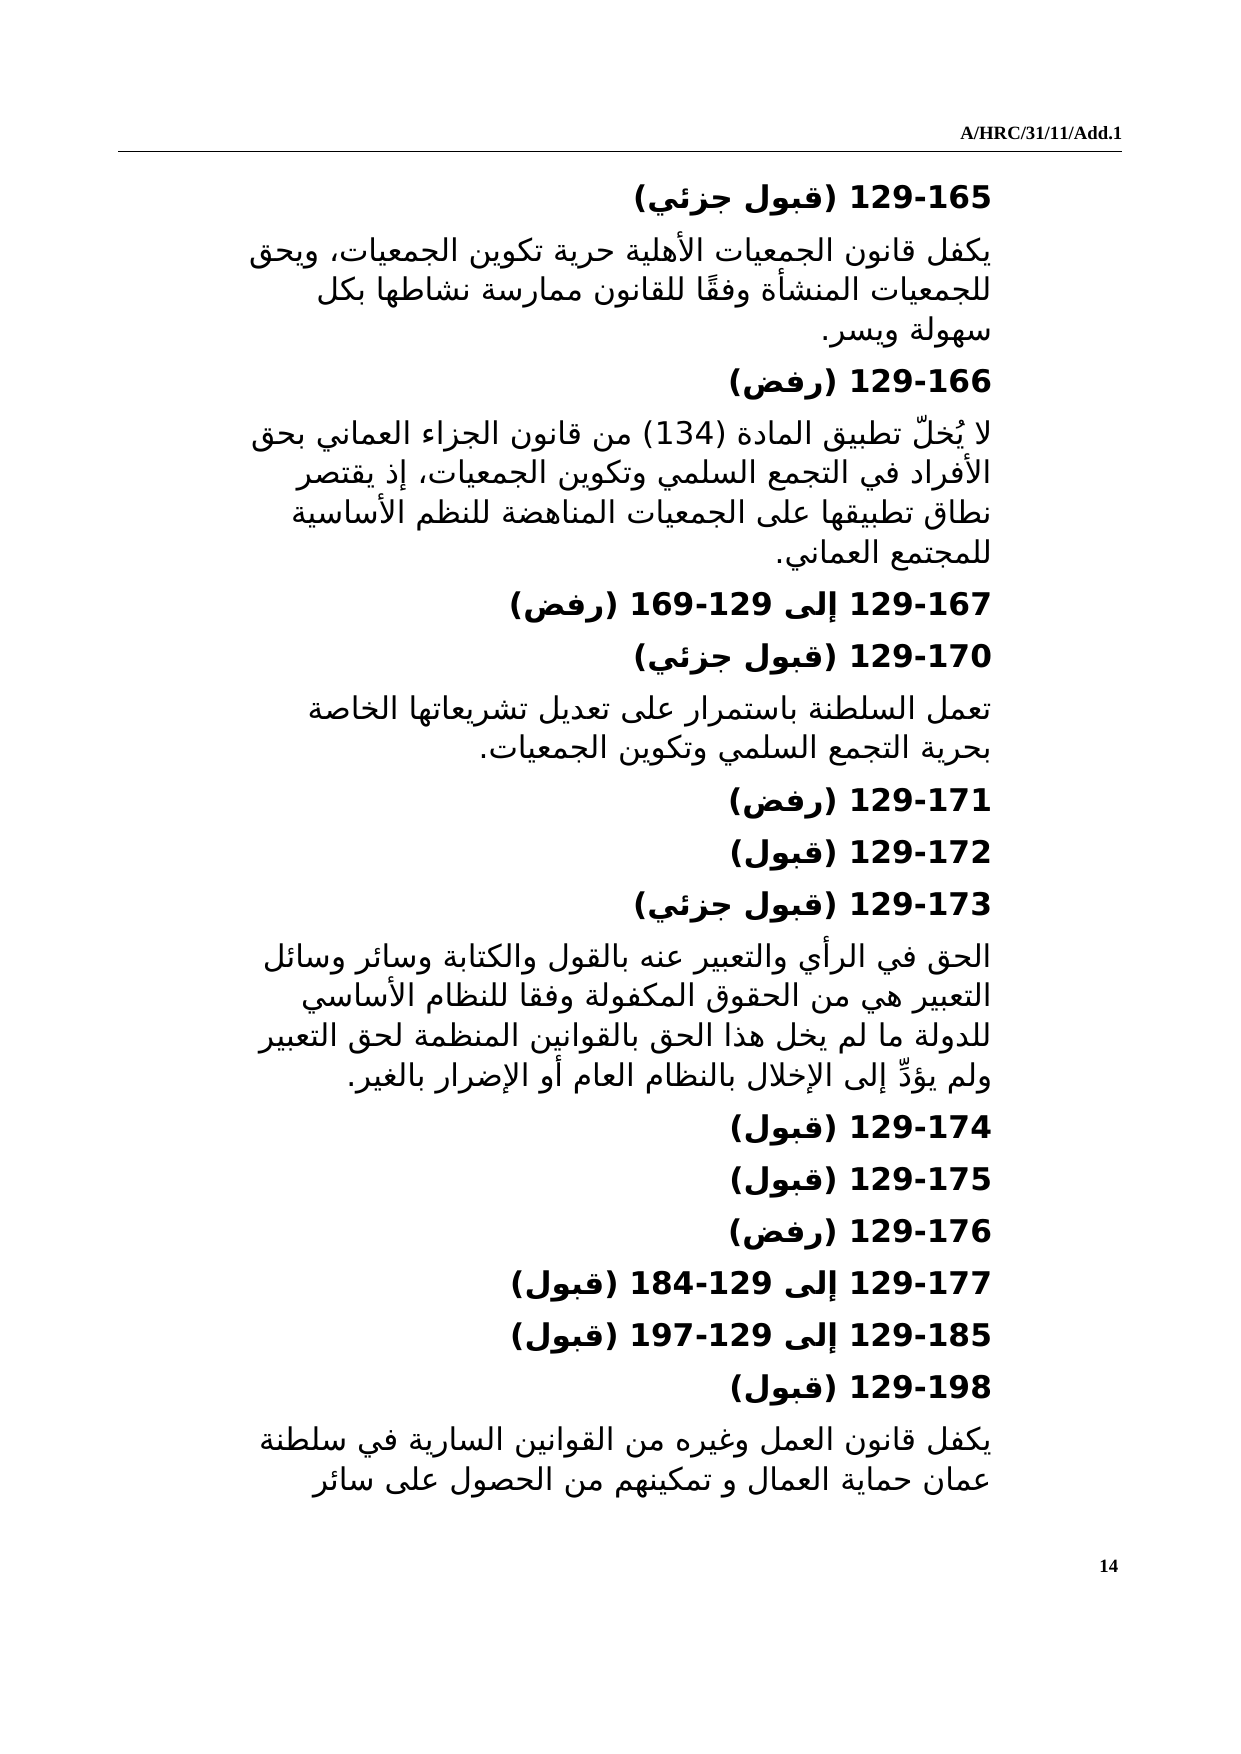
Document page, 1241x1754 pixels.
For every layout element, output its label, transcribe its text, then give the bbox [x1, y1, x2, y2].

text 129-175 (قبول) [248, 1158, 1122, 1198]
text تعمل السلطنة باستمرار على تعديل تشريعاتها الخاصة بحرية التجمع السلمي وتكوين الجمعيات. [248, 688, 992, 767]
text 129-165 (قبول جزئي) [248, 177, 1122, 217]
text 129-167 إلى 129-169 (رفض) [248, 583, 1122, 623]
text 129-176 (رفض) [248, 1211, 1122, 1250]
text 129-198 (قبول) [248, 1367, 1122, 1406]
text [248, 1419, 992, 1498]
text 129-166 (رفض) [248, 361, 1122, 400]
text الحق في الرأي والتعبير عنه بالقول والكتابة وسائر وسائل التعبير هي من الحقوق المكفولة وفقا للنظام الأساسي للدولة ما لم يخل هذا الحق بالقوانين المنظمة لحق التعبير ولم يؤدِّ إلى الإخلال بالنظام العام أو الإضرار بالغير. [248, 936, 992, 1094]
text 129-170 (قبول جزئي) [248, 636, 1122, 675]
text 129-174 (قبول) [248, 1106, 1122, 1146]
text 129-172 (قبول) [248, 831, 1122, 871]
text 129-171 (رفض) [248, 779, 1122, 819]
text 129-173 (قبول جزئي) [248, 883, 1122, 923]
text 129-185 إلى 129-197 (قبول) [248, 1315, 1122, 1354]
text يكفل قانون الجمعيات الأهلية حرية تكوين الجمعيات، ويحق للجمعيات المنشأة وفقًا للقانون ممارسة نشاطها بكل سهولة ويسر. [248, 229, 992, 348]
text لا يُخلّ تطبيق المادة (134) من قانون الجزاء العماني بحق الأفراد في التجمع السلمي وتكوين الجمعيات، إذ يقتصر نطاق تطبيقها على الجمعيات المناهضة للنظم الأساسية للمجتمع العماني. [248, 413, 992, 571]
text 129-177 إلى 129-184 (قبول) [248, 1263, 1122, 1302]
